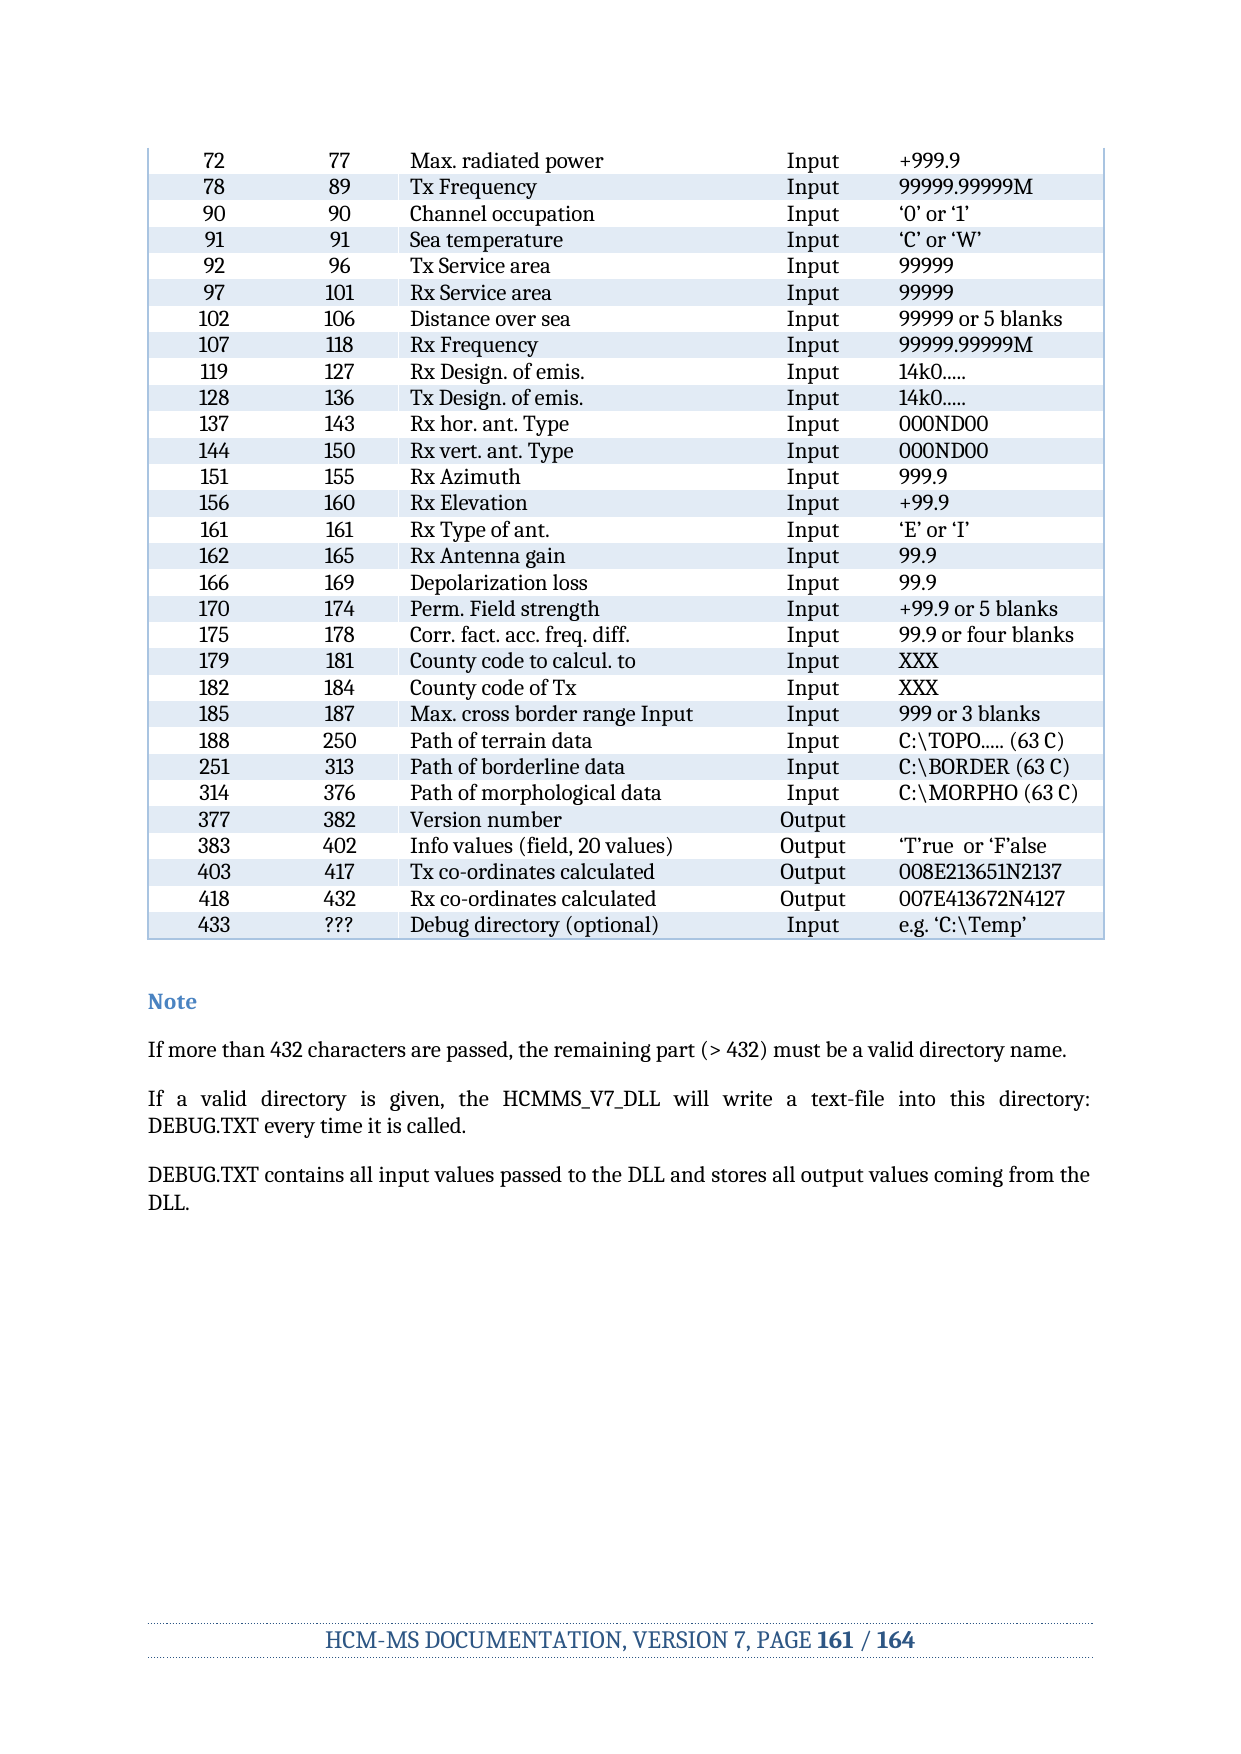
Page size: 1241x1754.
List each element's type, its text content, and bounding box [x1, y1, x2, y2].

table_cell 99999.99999M [888, 174, 1103, 200]
table_cell ‘C’ or ‘W’ [888, 227, 1103, 253]
table_cell 97 [149, 279, 281, 306]
table_cell Input [738, 912, 888, 938]
table_cell XXX [888, 675, 1103, 701]
table_cell Depolarization loss [399, 569, 738, 596]
table_cell Input [738, 438, 888, 464]
table_cell 007E413672N4127 [888, 886, 1103, 912]
table_cell Input [738, 148, 888, 174]
table_cell 170 [149, 596, 281, 622]
table_cell Channel occupation [399, 200, 738, 227]
table_cell Version number [399, 806, 738, 833]
table_cell Rx Frequency [399, 332, 738, 358]
table_cell Input [738, 464, 888, 490]
table_cell ‘T’rue or ‘F’alse [888, 833, 1103, 859]
table_cell Info values (field, 20 values) [399, 833, 738, 859]
table_cell Input [738, 754, 888, 780]
table_cell 14k0..... [888, 359, 1103, 385]
table_cell 99.9 or four blanks [888, 622, 1103, 648]
table_cell Tx Service area [399, 253, 738, 279]
table_cell Tx Frequency [399, 174, 738, 200]
table_cell 417 [281, 859, 398, 886]
table_cell Input [738, 675, 888, 701]
table_cell 188 [149, 728, 281, 754]
table_cell 251 [149, 754, 281, 780]
table_cell Output [738, 859, 888, 886]
table_cell 99999 or 5 blanks [888, 306, 1103, 332]
table_cell 155 [281, 464, 398, 490]
table_cell 250 [281, 728, 398, 754]
table_cell 99.9 [888, 569, 1103, 596]
table_cell Input [738, 253, 888, 279]
table_cell 119 [149, 359, 281, 385]
table_cell 161 [149, 517, 281, 543]
table_cell Input [738, 385, 888, 411]
table_cell Output [738, 806, 888, 833]
table_cell 179 [149, 648, 281, 675]
table_cell Max. radiated power [399, 148, 738, 174]
table_cell Rx vert. ant. Type [399, 438, 738, 464]
table_cell 185 [149, 701, 281, 727]
table_cell ‘0’ or ‘1’ [888, 200, 1103, 227]
table_cell e.g. ‘C:\Temp’ [888, 912, 1103, 938]
table_cell Rx Design. of emis. [399, 359, 738, 385]
table_cell 418 [149, 886, 281, 912]
text If a valid directory is given, the HCMMS_V7_DLL will write a text-file into this directory: DEBUG.TXT every time it is called. [148, 1086, 1093, 1139]
table_cell 78 [149, 174, 281, 200]
table_cell 127 [281, 359, 398, 385]
table_cell 433 [149, 912, 281, 938]
table_cell XXX [888, 648, 1103, 675]
table_cell 151 [149, 464, 281, 490]
table_cell 77 [281, 148, 398, 174]
table_cell Input [738, 728, 888, 754]
table_cell ??? [281, 912, 398, 938]
table_cell Input [738, 517, 888, 543]
table_cell 128 [149, 385, 281, 411]
table_cell 136 [281, 385, 398, 411]
table_cell Input [738, 490, 888, 517]
table_cell 99999 [888, 253, 1103, 279]
table_cell 143 [281, 411, 398, 437]
table_cell 402 [281, 833, 398, 859]
table_cell 92 [149, 253, 281, 279]
table_cell [888, 806, 1103, 833]
table_cell 162 [149, 543, 281, 569]
table_cell 165 [281, 543, 398, 569]
table_cell Corr. fact. acc. freq. diff. [399, 622, 738, 648]
table_cell Rx Azimuth [399, 464, 738, 490]
table_cell County code to calcul. to [399, 648, 738, 675]
table_cell Rx Service area [399, 279, 738, 306]
table_cell 999 or 3 blanks [888, 701, 1103, 727]
table_cell Input [738, 596, 888, 622]
table_cell Input [738, 279, 888, 306]
table_cell 144 [149, 438, 281, 464]
table_cell Input [738, 306, 888, 332]
table_cell Input [738, 622, 888, 648]
table_cell 184 [281, 675, 398, 701]
table_cell Perm. Field strength [399, 596, 738, 622]
table_cell 160 [281, 490, 398, 517]
table_cell 169 [281, 569, 398, 596]
table_cell 106 [281, 306, 398, 332]
table_cell Path of terrain data [399, 728, 738, 754]
table_cell Rx Antenna gain [399, 543, 738, 569]
table_cell 166 [149, 569, 281, 596]
table_cell 008E213651N2137 [888, 859, 1103, 886]
table_cell Input [738, 569, 888, 596]
table_cell Input [738, 543, 888, 569]
table_cell 000ND00 [888, 411, 1103, 437]
text DEBUG.TXT contains all input values passed to the DLL and stores all output values coming from the DLL. [148, 1162, 1093, 1216]
table_cell 383 [149, 833, 281, 859]
table_cell 403 [149, 859, 281, 886]
table_cell County code of Tx [399, 675, 738, 701]
table_cell 999.9 [888, 464, 1103, 490]
table_cell Input [738, 780, 888, 806]
table_cell Tx Design. of emis. [399, 385, 738, 411]
table_cell Rx hor. ant. Type [399, 411, 738, 437]
table_cell 178 [281, 622, 398, 648]
table_cell Input [738, 174, 888, 200]
table_cell Max. cross border range Input [399, 701, 738, 727]
table_cell 91 [149, 227, 281, 253]
table_cell Output [738, 886, 888, 912]
table_cell Sea temperature [399, 227, 738, 253]
table_cell Input [738, 648, 888, 675]
table_cell 137 [149, 411, 281, 437]
table_cell 91 [281, 227, 398, 253]
table_cell Input [738, 411, 888, 437]
table_cell +99.9 [888, 490, 1103, 517]
table_cell ‘E’ or ‘I’ [888, 517, 1103, 543]
table_cell 99999.99999M [888, 332, 1103, 358]
table_cell 181 [281, 648, 398, 675]
table_cell 90 [281, 200, 398, 227]
table_cell 90 [149, 200, 281, 227]
table_cell Tx co-ordinates calculated [399, 859, 738, 886]
table_cell 107 [149, 332, 281, 358]
table_cell 187 [281, 701, 398, 727]
table_cell 382 [281, 806, 398, 833]
table_cell 72 [149, 148, 281, 174]
table_cell 182 [149, 675, 281, 701]
table_cell Input [738, 227, 888, 253]
table_cell 150 [281, 438, 398, 464]
table_cell 175 [149, 622, 281, 648]
table_cell Input [738, 701, 888, 727]
table_cell 96 [281, 253, 398, 279]
table_cell Path of morphological data [399, 780, 738, 806]
table_cell 118 [281, 332, 398, 358]
table_cell Input [738, 332, 888, 358]
table_cell Path of borderline data [399, 754, 738, 780]
table_cell 376 [281, 780, 398, 806]
table_cell 99999 [888, 279, 1103, 306]
table_cell Input [738, 359, 888, 385]
table_cell Input [738, 200, 888, 227]
table_cell Rx co-ordinates calculated [399, 886, 738, 912]
table_cell 000ND00 [888, 438, 1103, 464]
table_cell 174 [281, 596, 398, 622]
table_cell 99.9 [888, 543, 1103, 569]
table_cell 156 [149, 490, 281, 517]
table_cell 161 [281, 517, 398, 543]
table_cell 377 [149, 806, 281, 833]
table_cell +99.9 or 5 blanks [888, 596, 1103, 622]
text Note [148, 989, 1093, 1015]
table_cell Rx Type of ant. [399, 517, 738, 543]
table_cell Debug directory (optional) [399, 912, 738, 938]
table_cell 432 [281, 886, 398, 912]
table_cell 313 [281, 754, 398, 780]
table_cell 101 [281, 279, 398, 306]
table_cell 102 [149, 306, 281, 332]
table_cell C:\TOPO..... (63 C) [888, 728, 1103, 754]
table_cell C:\BORDER (63 C) [888, 754, 1103, 780]
table_cell Distance over sea [399, 306, 738, 332]
text If more than 432 characters are passed, the remaining part (> 432) must be a valid directory name. [148, 1037, 1093, 1063]
table_cell 314 [149, 780, 281, 806]
table_cell 14k0..... [888, 385, 1103, 411]
table_cell +999.9 [888, 148, 1103, 174]
table_cell Rx Elevation [399, 490, 738, 517]
table_cell Output [738, 833, 888, 859]
table_cell 89 [281, 174, 398, 200]
table_cell C:\MORPHO (63 C) [888, 780, 1103, 806]
